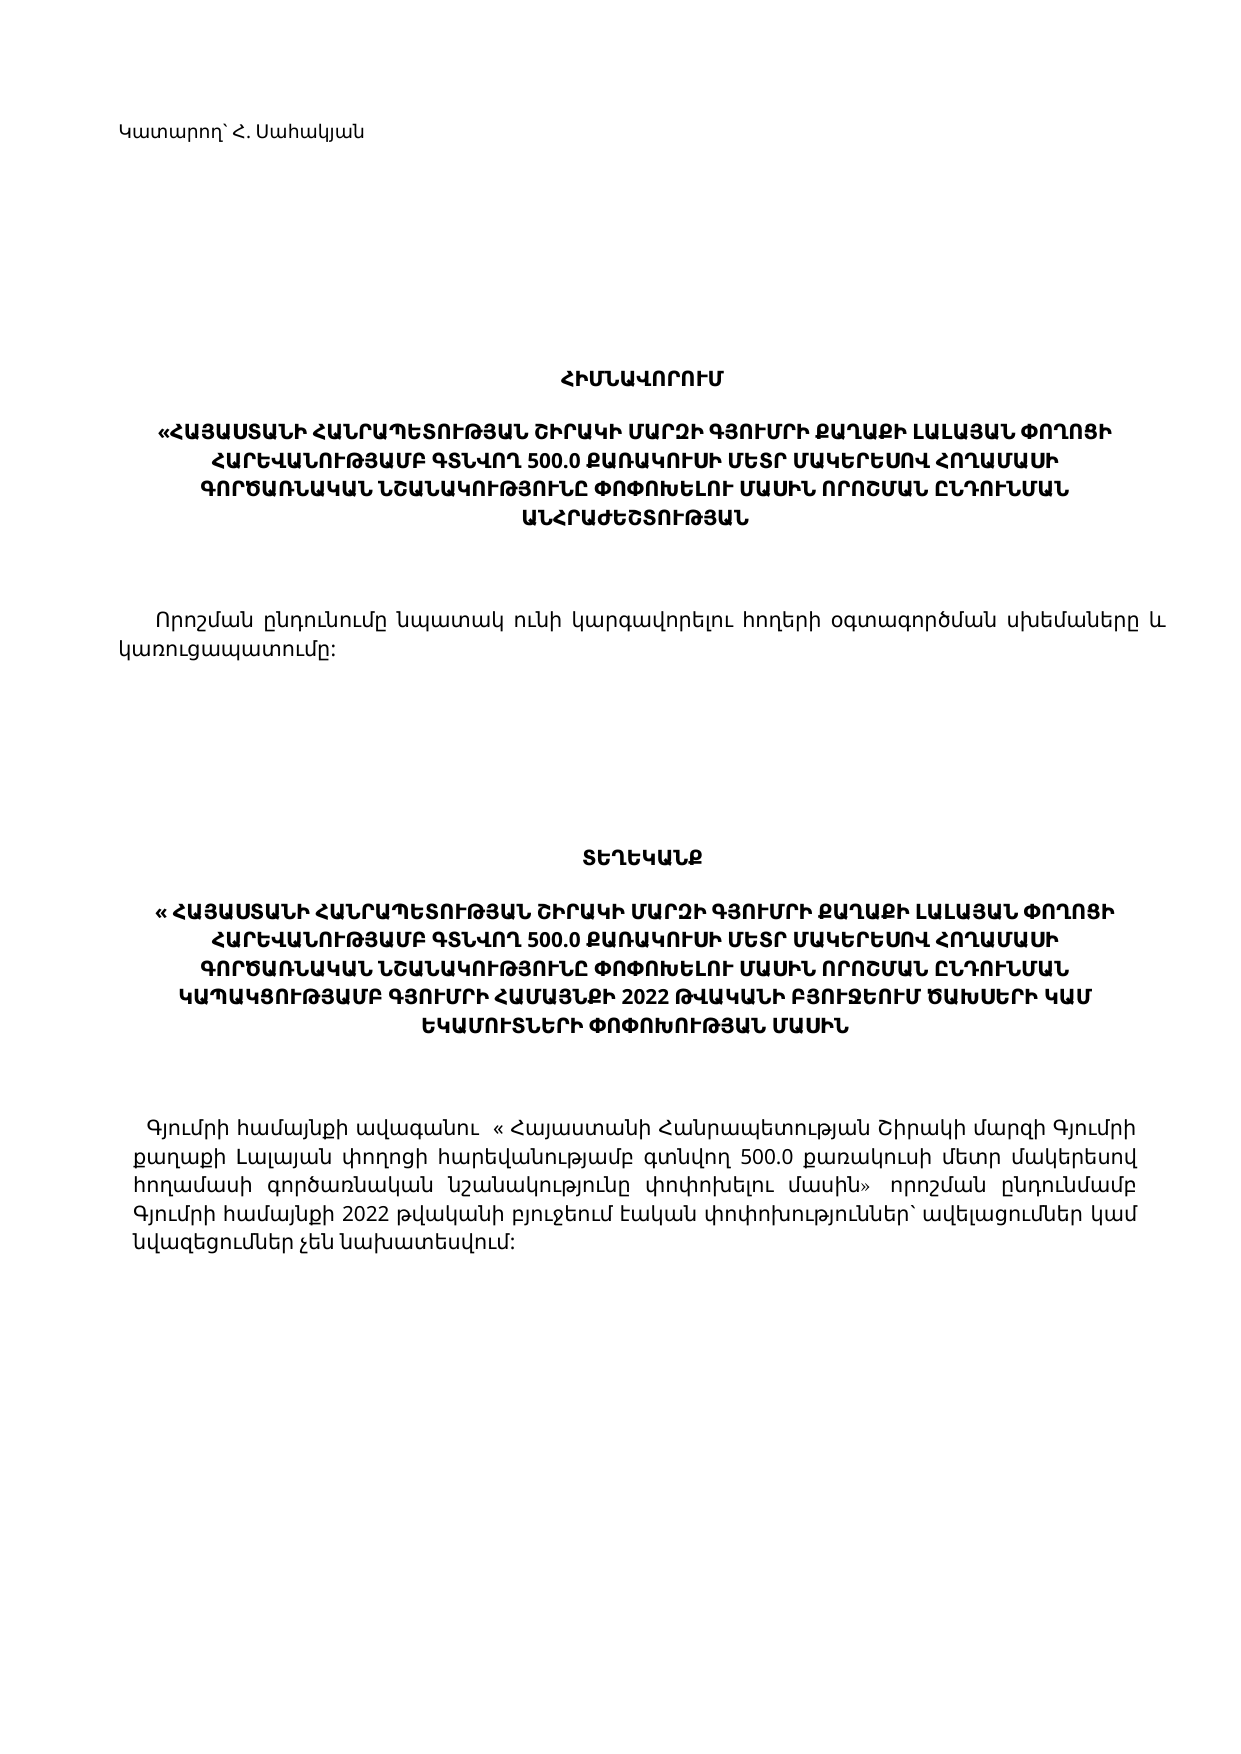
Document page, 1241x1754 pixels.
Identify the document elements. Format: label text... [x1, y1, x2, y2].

text Գյումրի համայնքի ավագանու « Հայաստանի Հանրապետության Շիրակի մարզի Գյումրի քաղաքի Լալայան փողոցի հարեվանությամբ գտնվող 500.0 քառակուսի մետր մակերեսով հողամասի գործառնական նշանակությունը փոփոխելու մասին որոշման ընդունմամբ Գյումրի համայնքի 2022 թվականի բյուջեում էական փոփոխություններ` ավելացումներ կամ նվազեցումներ չեն նախատեսվում: [133, 1113, 1137, 1256]
text Կատարող` Հ. Սահակյան [118, 118, 1167, 144]
text ՏԵՂԵԿԱՆՔ [118, 843, 1167, 872]
text « ՀԱՅԱՍՏԱՆԻ ՀԱՆՐԱՊԵՏՈՒԹՅԱՆ ՇԻՐԱԿԻ ՄԱՐԶԻ ԳՅՈՒՄՐԻ ՔԱՂԱՔԻ ԼԱԼԱՅԱՆ ՓՈՂՈՑԻ ՀԱՐԵՎԱՆՈՒԹՅԱՄԲ ԳՏՆՎՈՂ 500.0 ՔԱՌԱԿՈՒՍԻ ՄԵՏՐ ՄԱԿԵՐԵՍՈՎ ՀՈՂԱՄԱՍԻ ԳՈՐԾԱՌՆԱԿԱՆ ՆՇԱՆԱԿՈՒԹՅՈՒՆԸ ՓՈՓՈԽԵԼՈՒ ՄԱՍԻՆ ՈՐՈՇՄԱՆ ԸՆԴՈՒՆՄԱՆ ԿԱՊԱԿՑՈՒԹՅԱՄԲ ԳՅՈՒՄՐԻ ՀԱՄԱՅՆՔԻ 2022 ԹՎԱԿԱՆԻ ԲՅՈՒՋԵՈՒՄ ԾԱԽՍԵՐԻ ԿԱՄ ԵԿԱՄՈՒՏՆԵՐԻ ՓՈՓՈԽՈՒԹՅԱՆ ՄԱՍԻՆ [133, 897, 1137, 1039]
text ՀԻՄՆԱՎՈՐՈՒՄ [118, 364, 1167, 392]
text «ՀԱՅԱՍՏԱՆԻ ՀԱՆՐԱՊԵՏՈՒԹՅԱՆ ՇԻՐԱԿԻ ՄԱՐԶԻ ԳՅՈՒՄՐԻ ՔԱՂԱՔԻ ԼԱԼԱՅԱՆ ՓՈՂՈՑԻ ՀԱՐԵՎԱՆՈՒԹՅԱՄԲ ԳՏՆՎՈՂ 500.0 ՔԱՌԱԿՈՒՍԻ ՄԵՏՐ ՄԱԿԵՐԵՍՈՎ ՀՈՂԱՄԱՍԻ ԳՈՐԾԱՌՆԱԿԱՆ ՆՇԱՆԱԿՈՒԹՅՈՒՆԸ ՓՈՓՈԽԵԼՈՒ ՄԱՍԻՆ ՈՐՈՇՄԱՆ ԸՆԴՈՒՆՄԱՆ ԱՆՀՐԱԺԵՇՏՈՒԹՅԱՆ [133, 417, 1137, 531]
text Որոշման ընդունումը նպատակ ունի կարգավորելու հողերի օգտագործման սխեմաները և կառուցապատումը: [118, 606, 1167, 662]
